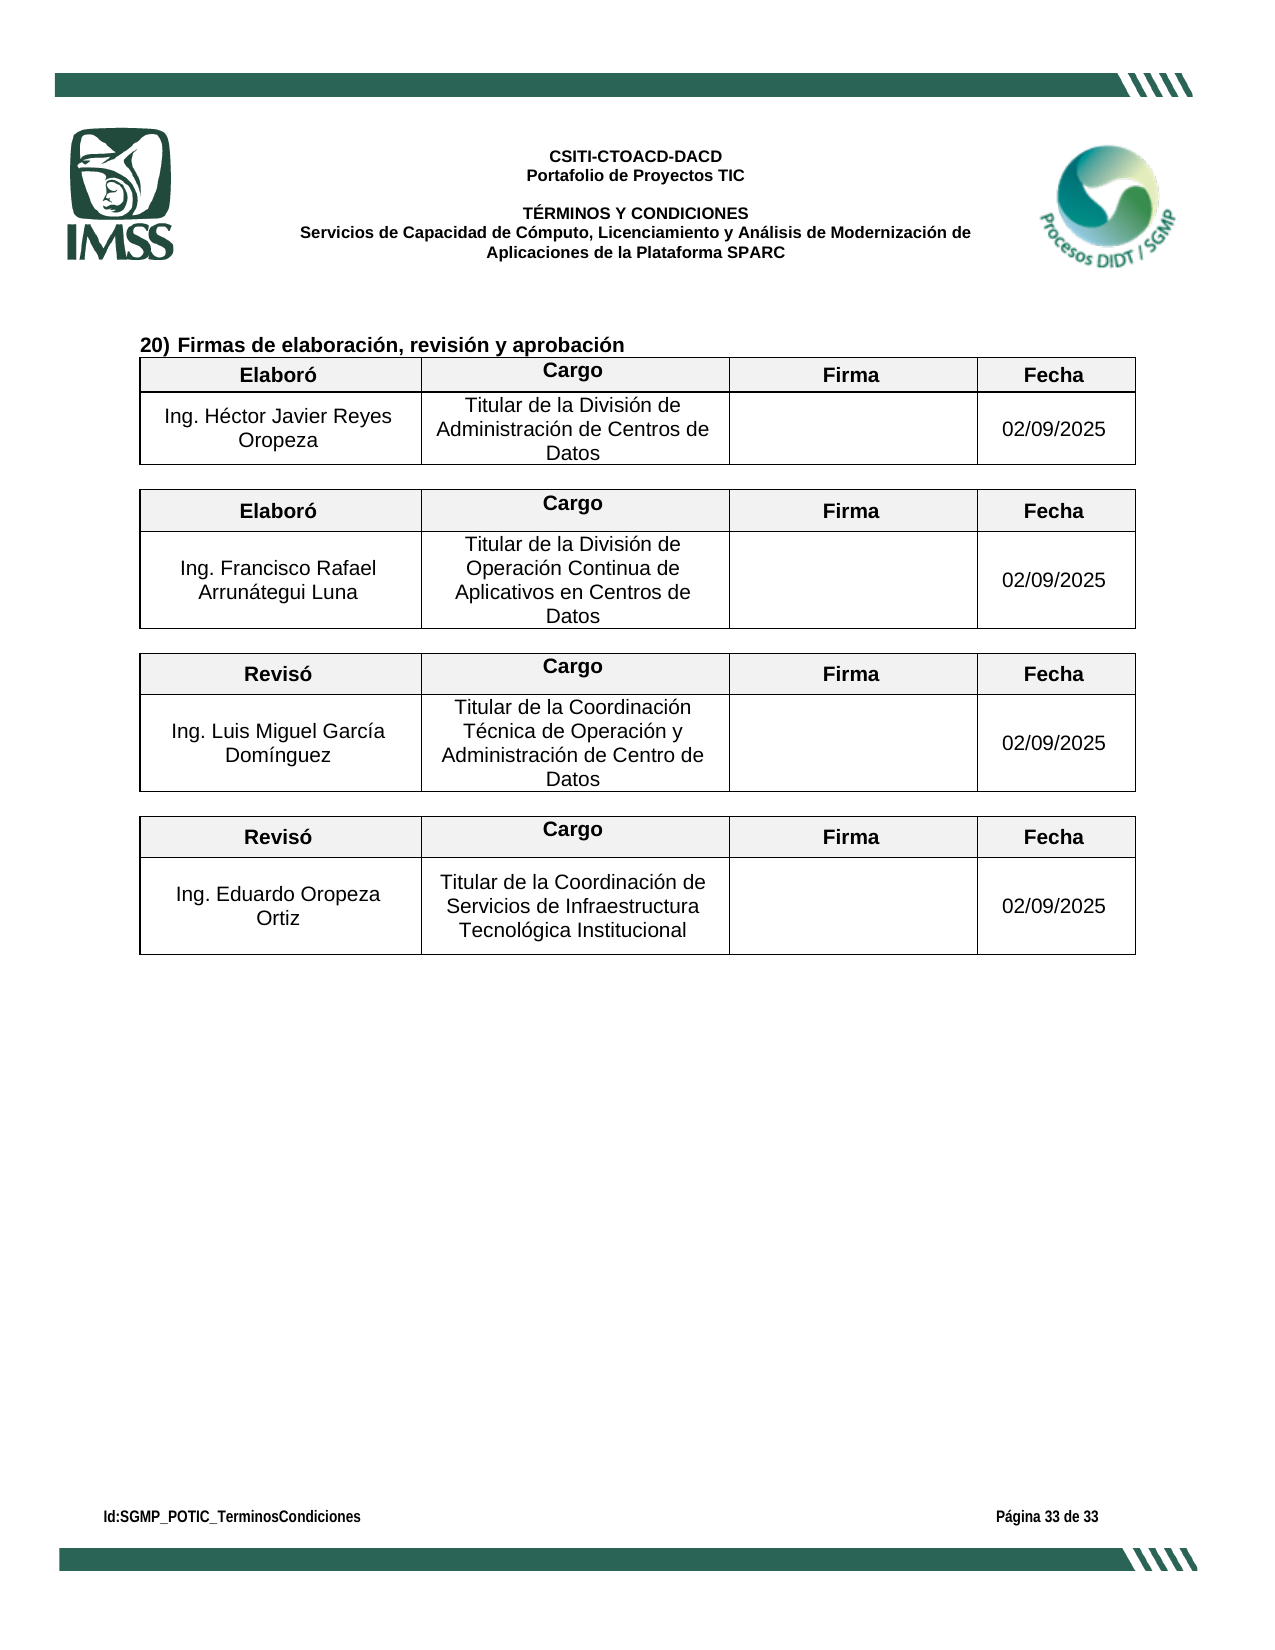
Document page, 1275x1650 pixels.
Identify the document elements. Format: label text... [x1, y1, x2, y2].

table_cell [730, 532, 977, 627]
table_header Elaboró [141, 358, 421, 391]
table_header Cargo [422, 654, 729, 694]
picture [54, 73, 1193, 97]
table_header Fecha [978, 654, 1135, 694]
table_header Firma [730, 654, 977, 694]
table_cell [730, 393, 977, 464]
table_cell [730, 858, 977, 954]
table_header Fecha [978, 817, 1135, 857]
table_header Fecha [978, 490, 1135, 531]
table_cell Ing. Luis Miguel García Domínguez [141, 695, 421, 791]
table_cell 02/09/2025 [978, 858, 1135, 954]
table_header Revisó [141, 654, 421, 694]
table_cell [730, 695, 977, 791]
table_cell Titular de la División de Operación Continua de Aplicativos en Centros de Datos [422, 532, 729, 627]
table_cell 02/09/2025 [978, 393, 1135, 464]
table_header Fecha [978, 358, 1135, 391]
table_header Cargo [422, 490, 729, 531]
subtitle Firmas de elaboración, revisión y aprobación [140, 333, 1093, 357]
table_header Revisó [141, 817, 421, 857]
table_header Firma [730, 490, 977, 531]
table_cell Ing. Héctor Javier Reyes Oropeza [141, 393, 421, 464]
table_cell Ing. Francisco Rafael Arrunátegui Luna [141, 532, 421, 627]
table_header Firma [730, 817, 977, 857]
table_cell Titular de la División de Administración de Centros de Datos [422, 393, 729, 464]
table_cell Ing. Eduardo Oropeza Ortiz [141, 858, 421, 954]
picture [1037, 141, 1177, 269]
table_header Cargo [422, 817, 729, 857]
table_header Elaboró [141, 490, 421, 531]
table_header Cargo [422, 358, 729, 391]
picture [66, 126, 174, 260]
table_cell Titular de la Coordinación Técnica de Operación y Administración de Centro de Datos [422, 695, 729, 791]
table_header Firma [730, 358, 977, 391]
table_cell 02/09/2025 [978, 695, 1135, 791]
table_cell 02/09/2025 [978, 532, 1135, 627]
table_cell Titular de la Coordinación de Servicios de Infraestructura Tecnológica Institucional [422, 858, 729, 954]
picture [59, 1548, 1198, 1571]
